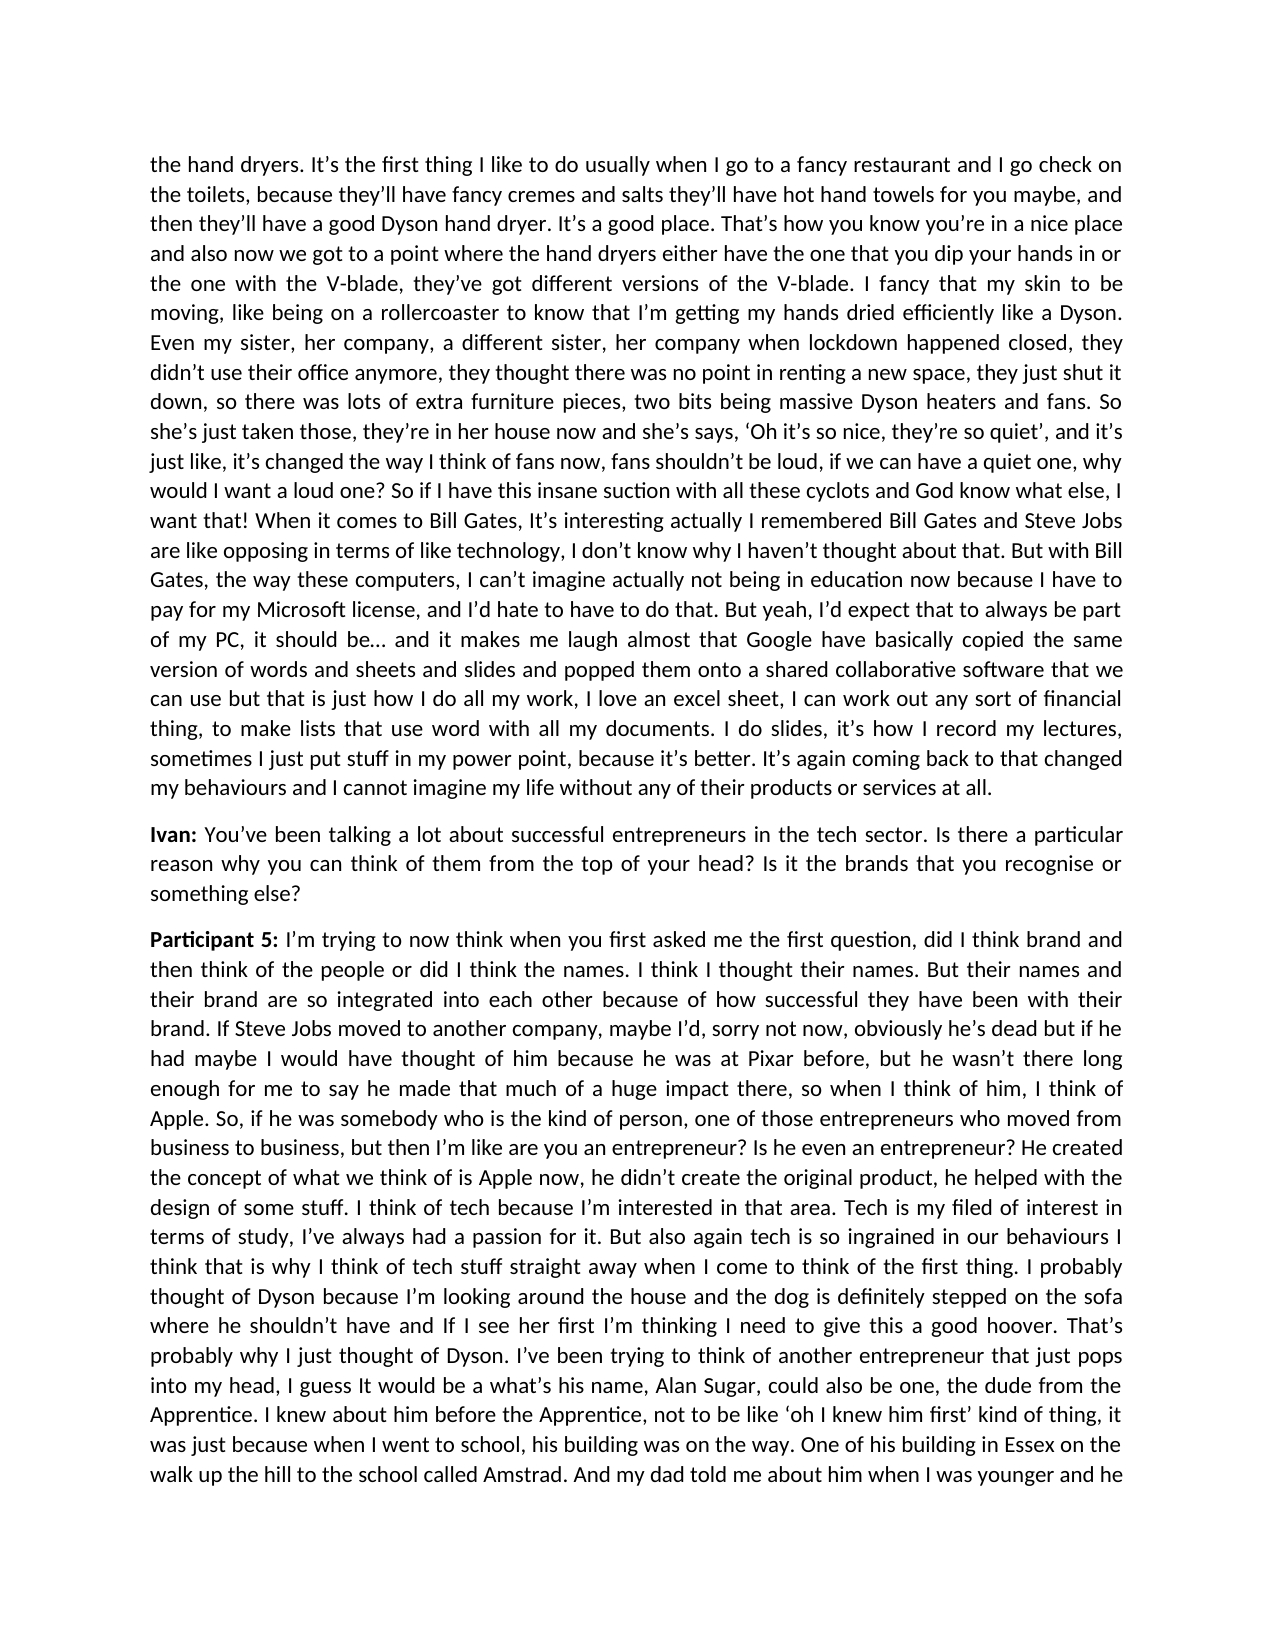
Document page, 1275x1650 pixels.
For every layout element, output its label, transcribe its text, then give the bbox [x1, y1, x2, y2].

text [150, 150, 1125, 801]
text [150, 926, 1125, 1488]
text Ivan: You’ve been talking a lot about successful entrepreneurs in the tech sector. Is there a particular reason why you can think of them from the top of your head? Is it the brands that you recognise or something else? [150, 820, 1125, 907]
